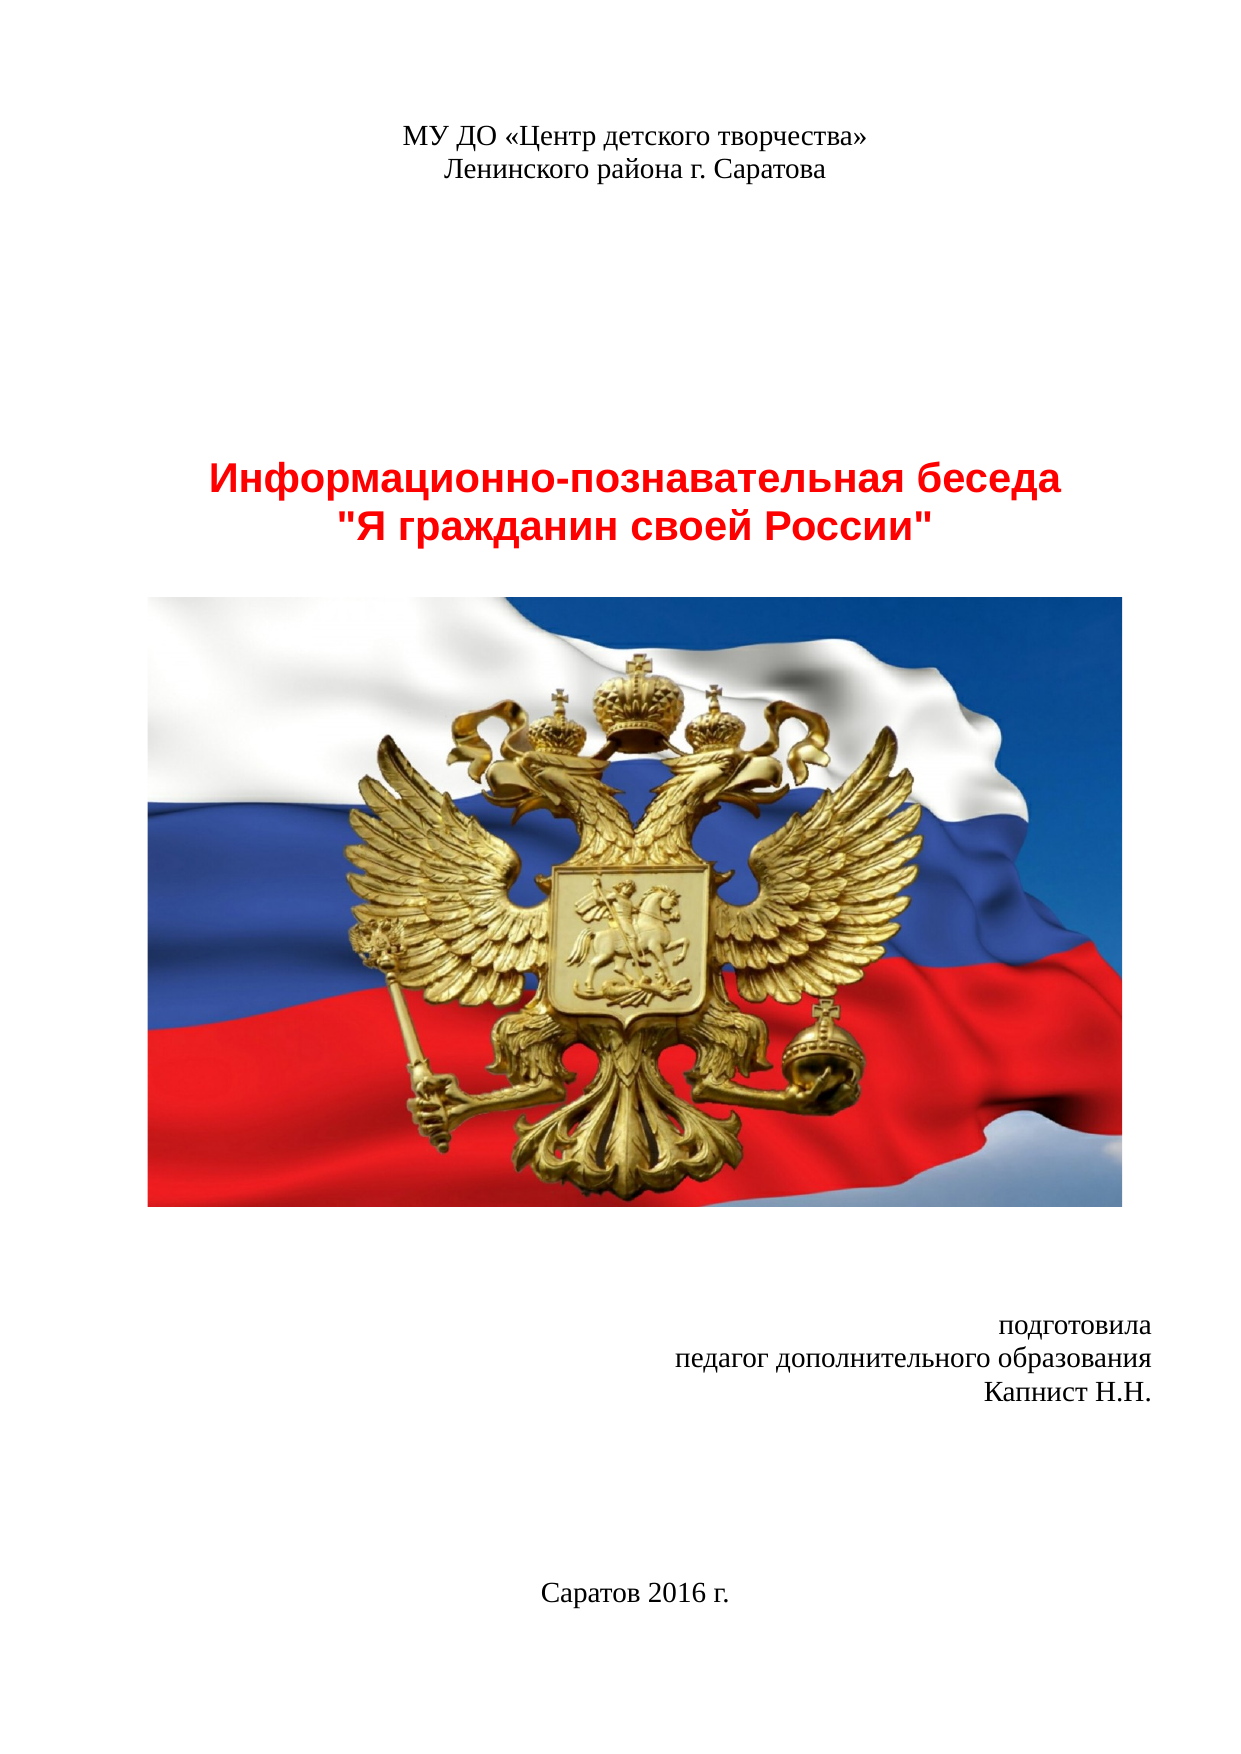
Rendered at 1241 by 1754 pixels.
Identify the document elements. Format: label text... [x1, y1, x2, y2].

picture [147, 597, 1123, 1207]
text Саратов 2016 г. [118, 1575, 1152, 1609]
text Ленинского района г. Саратова [118, 152, 1152, 185]
text подготовила [118, 1307, 1152, 1341]
text "Я гражданин своей России" [118, 501, 1152, 549]
text Информационно-познавательная беседа [118, 453, 1152, 501]
text Капнист Н.Н. [118, 1374, 1152, 1408]
text педагог дополнительного образования [118, 1341, 1152, 1374]
text МУ ДО «Центр детского творчества» [118, 118, 1152, 152]
